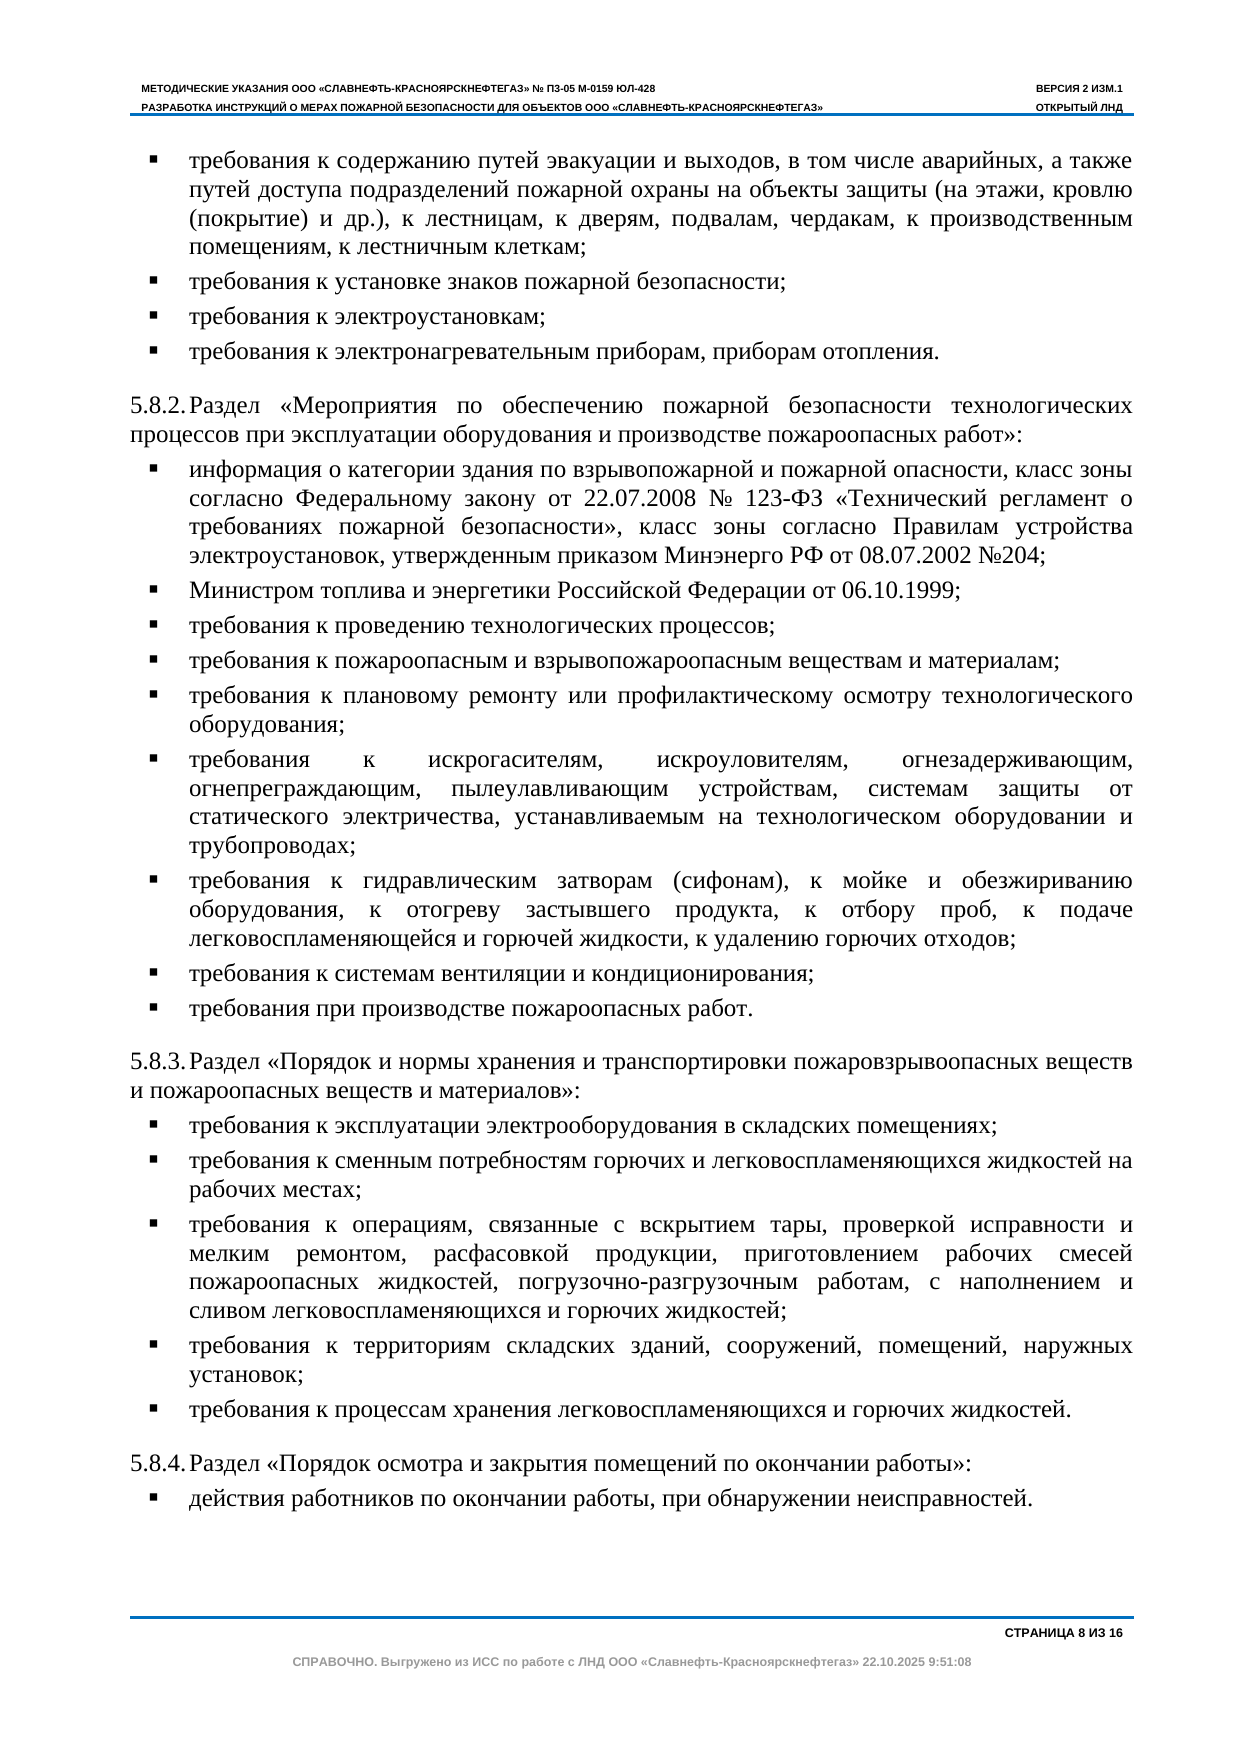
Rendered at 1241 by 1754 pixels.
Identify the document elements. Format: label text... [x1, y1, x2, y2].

list требования к электроустановкам; [148, 301, 1134, 330]
list требования к искрогасителям, искроуловителям, огнезадерживающим, огнепреграждающим, пылеулавливающим устройствам, системам защиты от статического электричества, устанавливаемым на технологическом оборудовании и трубопроводах; [148, 744, 1134, 859]
list требования к пожароопасным и взрывопожароопасным веществам и материалам; [148, 645, 1134, 674]
list требования к проведению технологических процессов; [148, 610, 1134, 639]
list требования к сменным потребностям горючих и легковоспламеняющихся жидкостей на рабочих местах; [148, 1145, 1134, 1203]
list требования при производстве пожароопасных работ. [148, 993, 1134, 1021]
list требования к операциям, связанные с вскрытием тары, проверкой исправности и мелким ремонтом, расфасовкой продукции, приготовлением рабочих смесей пожароопасных жидкостей, погрузочно-разгрузочным работам, с наполнением и сливом легковоспламеняющихся и горючих жидкостей; [148, 1209, 1134, 1324]
list требования к плановому ремонту или профилактическому осмотру технологического оборудования; [148, 680, 1134, 738]
list требования к эксплуатации электрооборудования в складских помещениях; [148, 1110, 1134, 1139]
list требования к установке знаков пожарной безопасности; [148, 266, 1134, 295]
list информация о категории здания по взрывопожарной и пожарной опасности, класс зоны согласно Федеральному закону от 22.07.2008 № 123-ФЗ «Технический регламент о требованиях пожарной безопасности», класс зоны согласно Правилам устройства электроустановок, утвержденным приказом Минэнерго РФ от 08.07.2002 №204; [148, 454, 1134, 569]
list требования к территориям складских зданий, сооружений, помещений, наружных установок; [148, 1330, 1134, 1388]
list Раздел «Порядок и нормы хранения и транспортировки пожаровзрывоопасных веществ и пожароопасных веществ и материалов»: [130, 1046, 1134, 1104]
list действия работников по окончании работы, при обнаружении неисправностей. [148, 1483, 1134, 1511]
list требования к процессам хранения легковоспламеняющихся и горючих жидкостей. [148, 1394, 1134, 1423]
list требования к системам вентиляции и кондиционирования; [148, 958, 1134, 986]
list Раздел «Мероприятия по обеспечению пожарной безопасности технологических процессов при эксплуатации оборудования и производстве пожароопасных работ»: [130, 390, 1134, 448]
list требования к содержанию путей эвакуации и выходов, в том числе аварийных, а также путей доступа подразделений пожарной охраны на объекты защиты (на этажи, кровлю (покрытие) и др.), к лестницам, к дверям, подвалам, чердакам, к производственным помещениям, к лестничным клеткам; [148, 145, 1134, 260]
list Министром топлива и энергетики Российской Федерации от 06.10.1999; [148, 575, 1134, 604]
list требования к гидравлическим затворам (сифонам), к мойке и обезжириванию оборудования, к отогреву застывшего продукта, к отбору проб, к подаче легковоспламеняющейся и горючей жидкости, к удалению горючих отходов; [148, 865, 1134, 951]
list требования к электронагревательным приборам, приборам отопления. [148, 336, 1134, 365]
list Раздел «Порядок осмотра и закрытия помещений по окончании работы»: [130, 1448, 1134, 1476]
